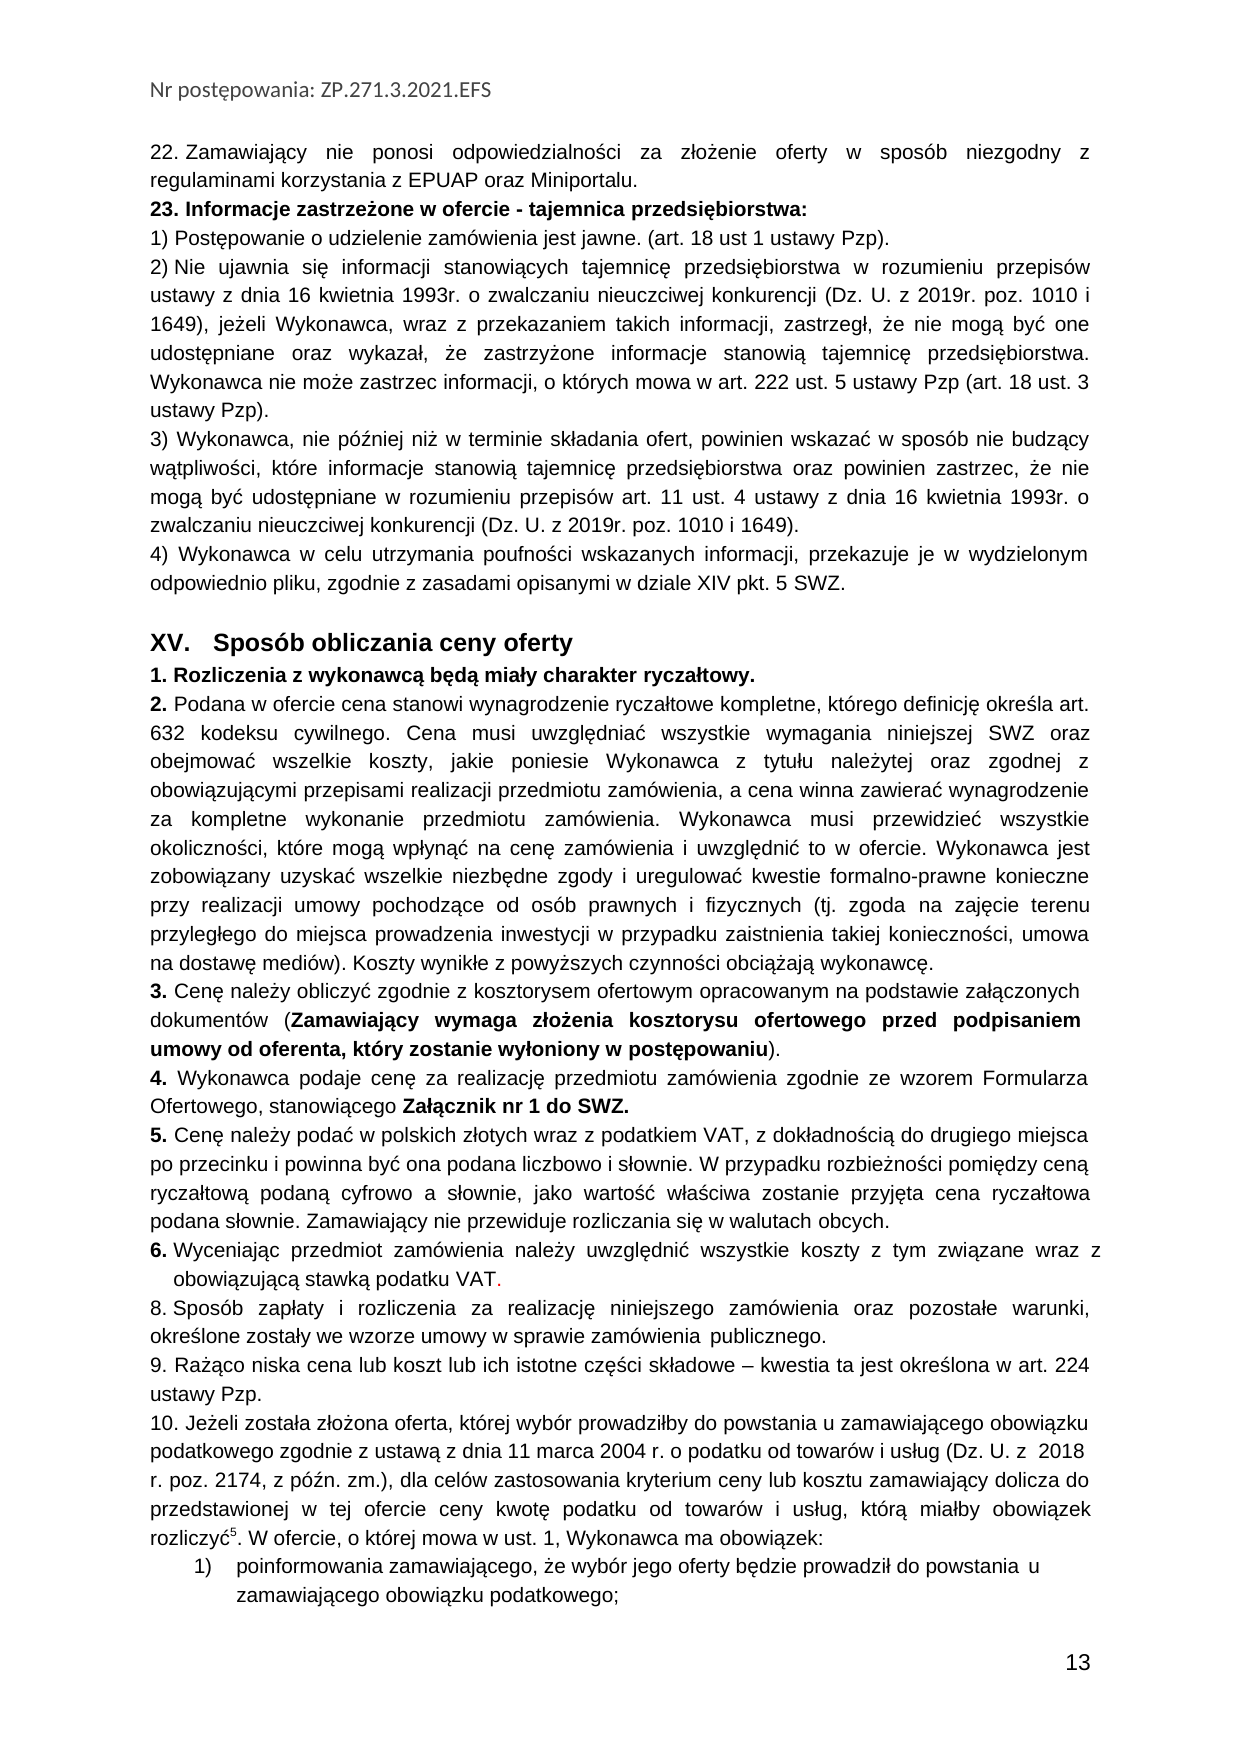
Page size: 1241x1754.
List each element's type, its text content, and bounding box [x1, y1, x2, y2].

subtitle Informacje zastrzeżone w ofercie - tajemnica przedsiębiorstwa: [150, 197, 1103, 221]
list Rażąco niska cena lub koszt lub ich istotne części składowe – kwestia ta jest określona w art. 224 ustawy Pzp. [150, 1353, 1091, 1406]
subtitle Rozliczenia z wykonawcą będą miały charakter ryczałtowy. [150, 663, 1103, 687]
list Cenę należy podać w polskich złotych wraz z podatkiem VAT, z dokładnością do drugiego miejsca po przecinku i powinna być ona podana liczbowo i słownie. W przypadku rozbieżności pomiędzy ceną ryczałtową podaną cyfrowo a słownie, jako wartość właściwa zostanie przyjęta cena ryczałtowa podana słownie. Zamawiający nie przewiduje rozliczania się w walutach obcych. [150, 1123, 1090, 1233]
subtitle Sposób obliczania ceny oferty [150, 628, 1103, 657]
list poinformowania zamawiającego, że wybór jego oferty będzie prowadził do powstania u [193, 1554, 1103, 1578]
list Sposób zapłaty i rozliczenia za realizację niniejszego zamówienia oraz pozostałe warunki, określone zostały we wzorze umowy w sprawie zamówienia publicznego. [150, 1295, 1091, 1348]
list Wykonawca podaje cenę za realizację przedmiotu zamówienia zgodnie ze wzorem Formularza Ofertowego, stanowiącego Załącznik nr 1 do SWZ. [150, 1065, 1089, 1118]
list Nie ujawnia się informacji stanowiących tajemnicę przedsiębiorstwa w rozumieniu przepisów ustawy z dnia 16 kwietnia 1993r. o zwalczaniu nieuczciwej konkurencji (Dz. U. z 2019r. poz. 1010 i 1649), jeżeli Wykonawca, wraz z przekazaniem takich informacji, zastrzegł, że nie mogą być one udostępniane oraz wykazał, że zastrzyżone informacje stanowią tajemnicę przedsiębiorstwa. Wykonawca nie może zastrzec informacji, o których mowa w art. 222 ust. 5 ustawy Pzp (art. 18 ust. 3 ustawy Pzp). [150, 254, 1091, 422]
list Wykonawca w celu utrzymania poufności wskazanych informacji, przekazuje je w wydzielonym odpowiednio pliku, zgodnie z zasadami opisanymi w dziale XIV pkt. 5 SWZ. [150, 542, 1089, 595]
text r. poz. 2174, z późn. zm.), dla celów zastosowania kryterium ceny lub kosztu zamawiający dolicza do przedstawionej w tej ofercie ceny kwotę podatku od towarów i usług, którą miałby obowiązek rozliczyć5. W ofercie, o której mowa w ust. 1, Wykonawca ma obowiązek: [150, 1468, 1091, 1549]
list Podana w ofercie cena stanowi wynagrodzenie ryczałtowe kompletne, którego definicję określa art. 632 kodeksu cywilnego. Cena musi uwzględniać wszystkie wymagania niniejszej SWZ oraz obejmować wszelkie koszty, jakie poniesie Wykonawca z tytułu należytej oraz zgodnej z obowiązującymi przepisami realizacji przedmiotu zamówienia, a cena winna zawierać wynagrodzenie za kompletne wykonanie przedmiotu zamówienia. Wykonawca musi przewidzieć wszystkie okoliczności, które mogą wpłynąć na cenę zamówienia i uwzględnić to w ofercie. Wykonawca jest zobowiązany uzyskać wszelkie niezbędne zgody i uregulować kwestie formalno-prawne konieczne przy realizacji umowy pochodzące od osób prawnych i fizycznych (tj. zgoda na zajęcie terenu przyległego do miejsca prowadzenia inwestycji w przypadku zaistnienia takiej konieczności, umowa na dostawę mediów). Koszty wynikłe z powyższych czynności obciążają wykonawcę. [150, 692, 1090, 974]
list Jeżeli została złożona oferta, której wybór prowadziłby do powstania u zamawiającego obowiązku podatkowego zgodnie z ustawą z dnia 11 marca 2004 r. o podatku od towarów i usług (Dz. U. z 2018 [150, 1410, 1089, 1463]
list Postępowanie o udzielenie zamówienia jest jawne. (art. 18 ust 1 ustawy Pzp). [150, 226, 1103, 250]
text zamawiającego obowiązku podatkowego; [236, 1583, 1103, 1607]
list Cenę należy obliczyć zgodnie z kosztorysem ofertowym opracowanym na podstawie załączonych dokumentów (Zamawiający wymaga złożenia kosztorysu ofertowego przed podpisaniem umowy od oferenta, który zostanie wyłoniony w postępowaniu). [150, 979, 1081, 1061]
list Zamawiający nie ponosi odpowiedzialności za złożenie oferty w sposób niezgodny z regulaminami korzystania z EPUAP oraz Miniportalu. [150, 139, 1090, 192]
list Wykonawca, nie później niż w terminie składania ofert, powinien wskazać w sposób nie budzący wątpliwości, które informacje stanowią tajemnicę przedsiębiorstwa oraz powinien zastrzec, że nie mogą być udostępniane w rozumieniu przepisów art. 11 ust. 4 ustawy z dnia 16 kwietnia 1993r. o zwalczaniu nieuczciwej konkurencji (Dz. U. z 2019r. poz. 1010 i 1649). [150, 427, 1090, 537]
list Wyceniając przedmiot zamówienia należy uwzględnić wszystkie koszty z tym związane wraz z obowiązującą stawką podatku VAT. [150, 1238, 1103, 1291]
